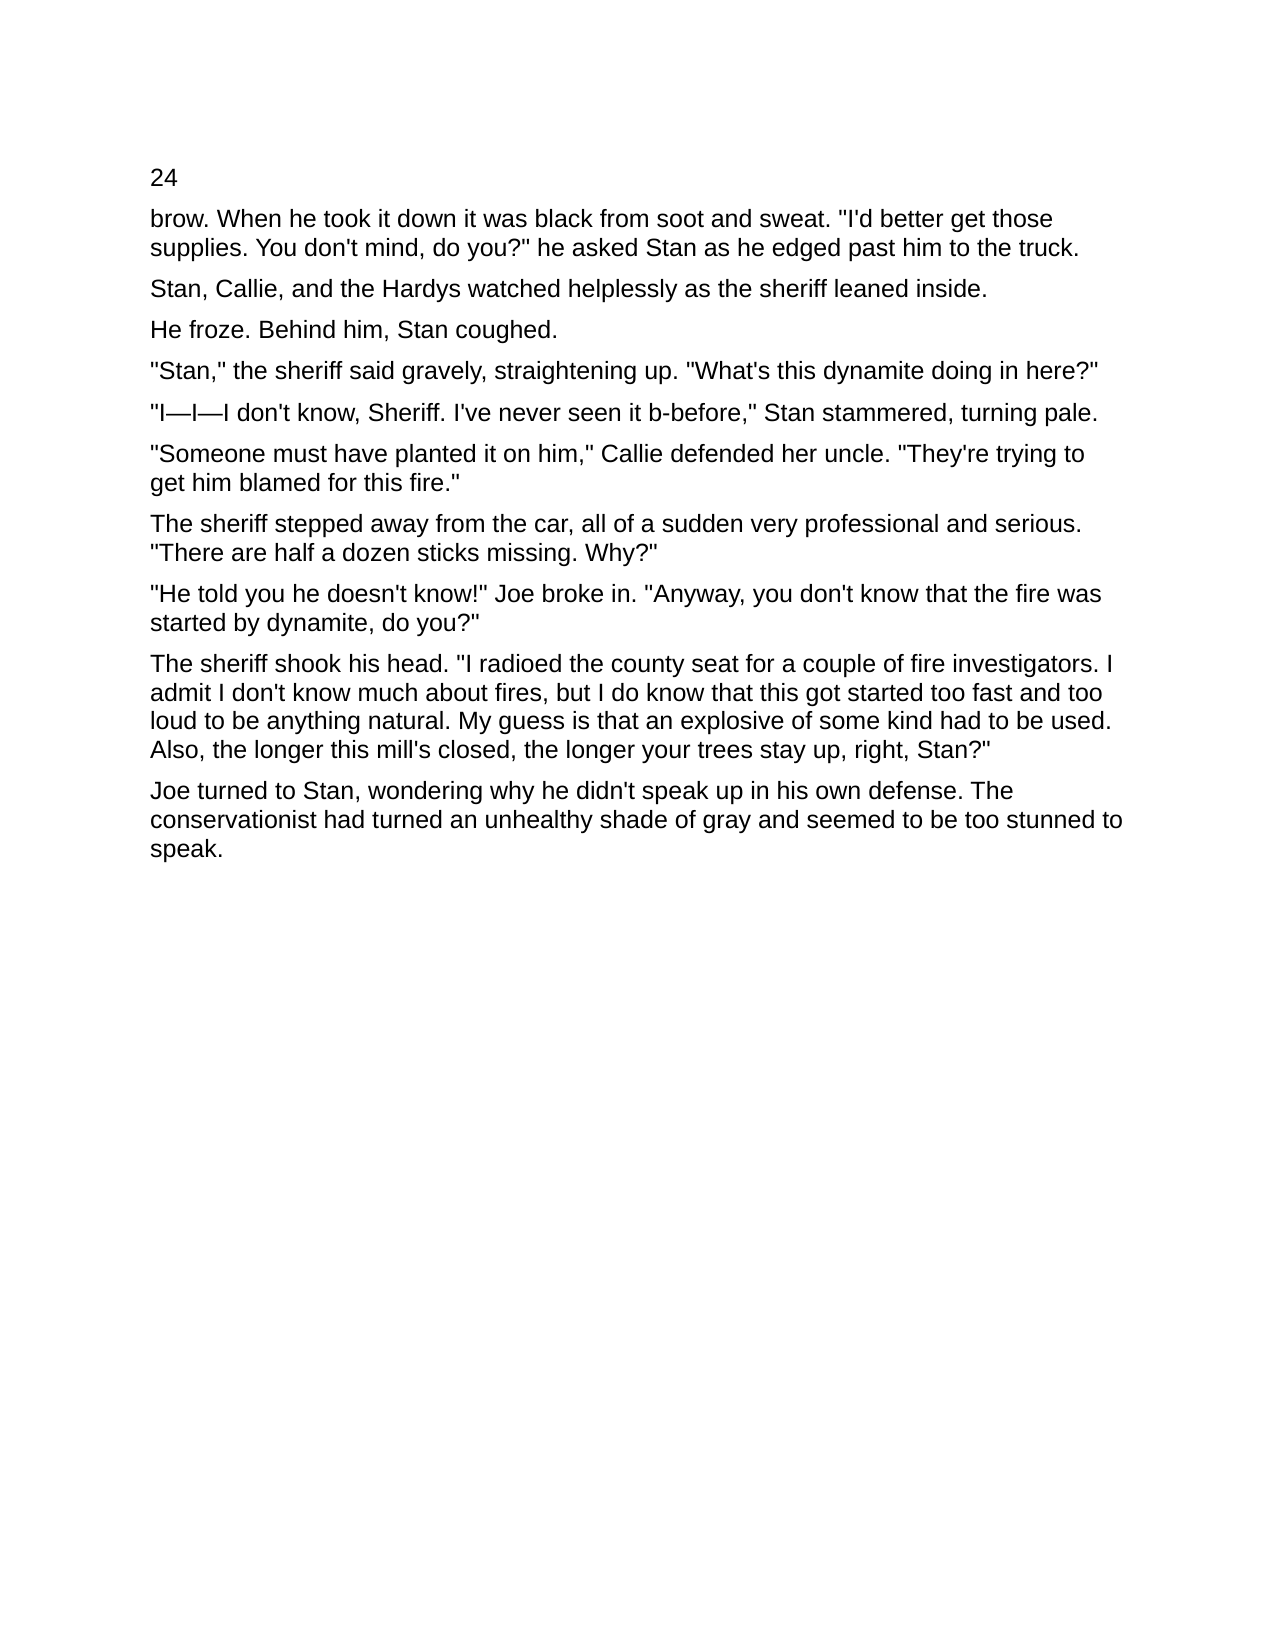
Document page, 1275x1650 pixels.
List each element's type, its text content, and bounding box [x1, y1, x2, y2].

text He froze. Behind him, Stan coughed. [150, 315, 1125, 344]
text The sheriff stepped away from the car, all of a sudden very professional and serious. "There are half a dozen sticks missing. Why?" [150, 509, 1125, 566]
text "Stan," the sheriff said gravely, straightening up. "What's this dynamite doing in here?" [150, 356, 1125, 385]
text brow. When he took it down it was black from soot and sweat. "I'd better get those supplies. You don't mind, do you?" he asked Stan as he edged past him to the truck. [150, 204, 1125, 261]
text Stan, Callie, and the Hardys watched helplessly as the sheriff leaned inside. [150, 274, 1125, 302]
text The sheriff shook his head. "I radioed the county seat for a couple of fire investigators. I admit I don't know much about fires, but I do know that this got started too fast and too loud to be anything natural. My guess is that an explosive of some kind had to be used. Also, the longer this mill's closed, the longer your trees stay up, right, Stan?" [150, 649, 1125, 764]
text Joe turned to Stan, wondering why he didn't speak up in his own defense. The conservationist had turned an unhealthy shade of gray and seemed to be too stunned to speak. [150, 776, 1125, 862]
text 24 [150, 162, 1125, 191]
text "He told you he doesn't know!" Joe broke in. "Anyway, you don't know that the fire was started by dynamite, do you?" [150, 579, 1125, 636]
text "I—I—I don't know, Sheriff. I've never seen it b-before," Stan stammered, turning pale. [150, 397, 1125, 426]
text "Someone must have planted it on him," Callie defended her uncle. "They're trying to get him blamed for this fire." [150, 439, 1125, 496]
